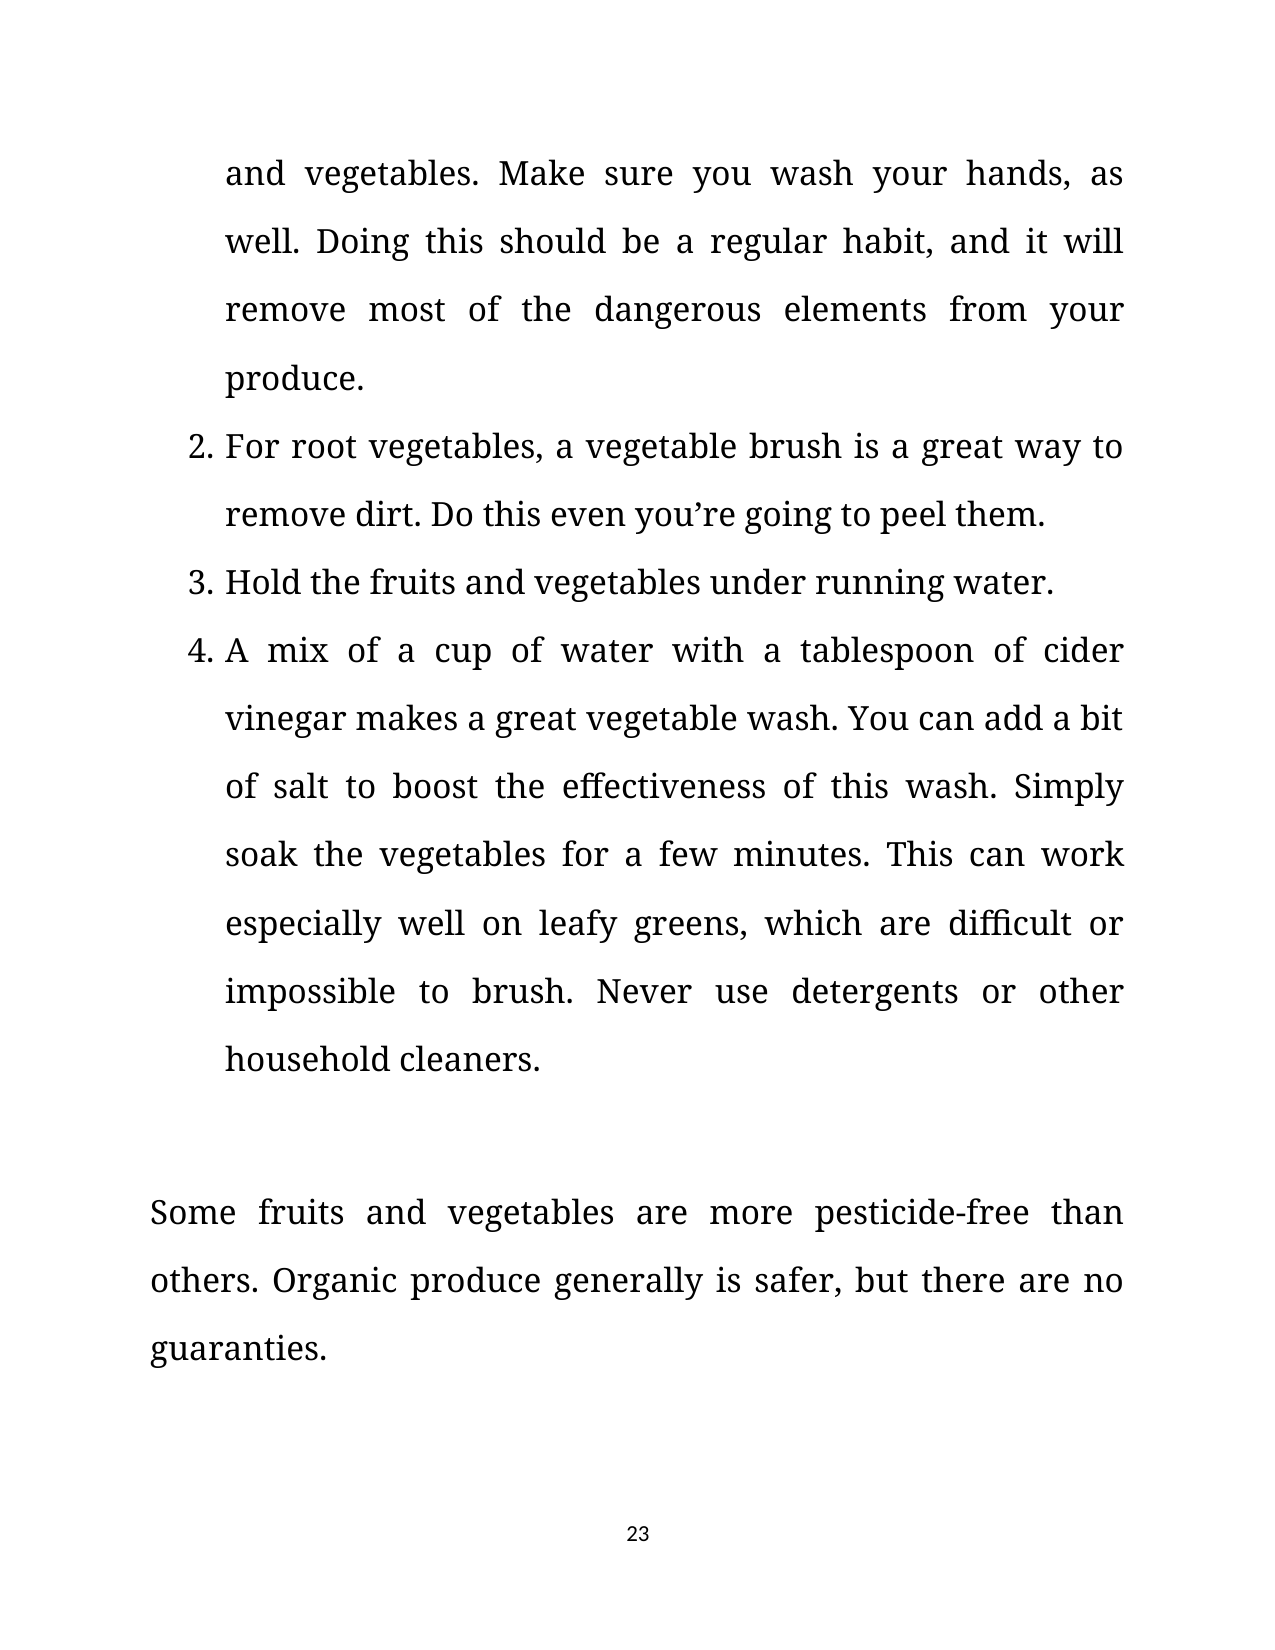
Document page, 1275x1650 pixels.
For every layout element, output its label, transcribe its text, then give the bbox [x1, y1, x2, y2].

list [187, 150, 1125, 400]
list For root vegetables, a vegetable brush is a great way to remove dirt. Do this even you’re going to peel them. [187, 422, 1125, 536]
list Hold the fruits and vegetables under running water. [187, 559, 1125, 604]
list A mix of a cup of water with a tablespoon of cider vinegar makes a great vegetable wash. You can add a bit of salt to boost the effectiveness of this wash. Simply soak the vegetables for a few minutes. This can work especially well on leafy greens, which are difficult or impossible to brush. Never use detergents or other household cleaners. [187, 627, 1125, 1081]
text Some fruits and vegetables are more pesticide-free than others. Organic produce generally is safer, but there are no guaranties. [150, 1188, 1125, 1370]
